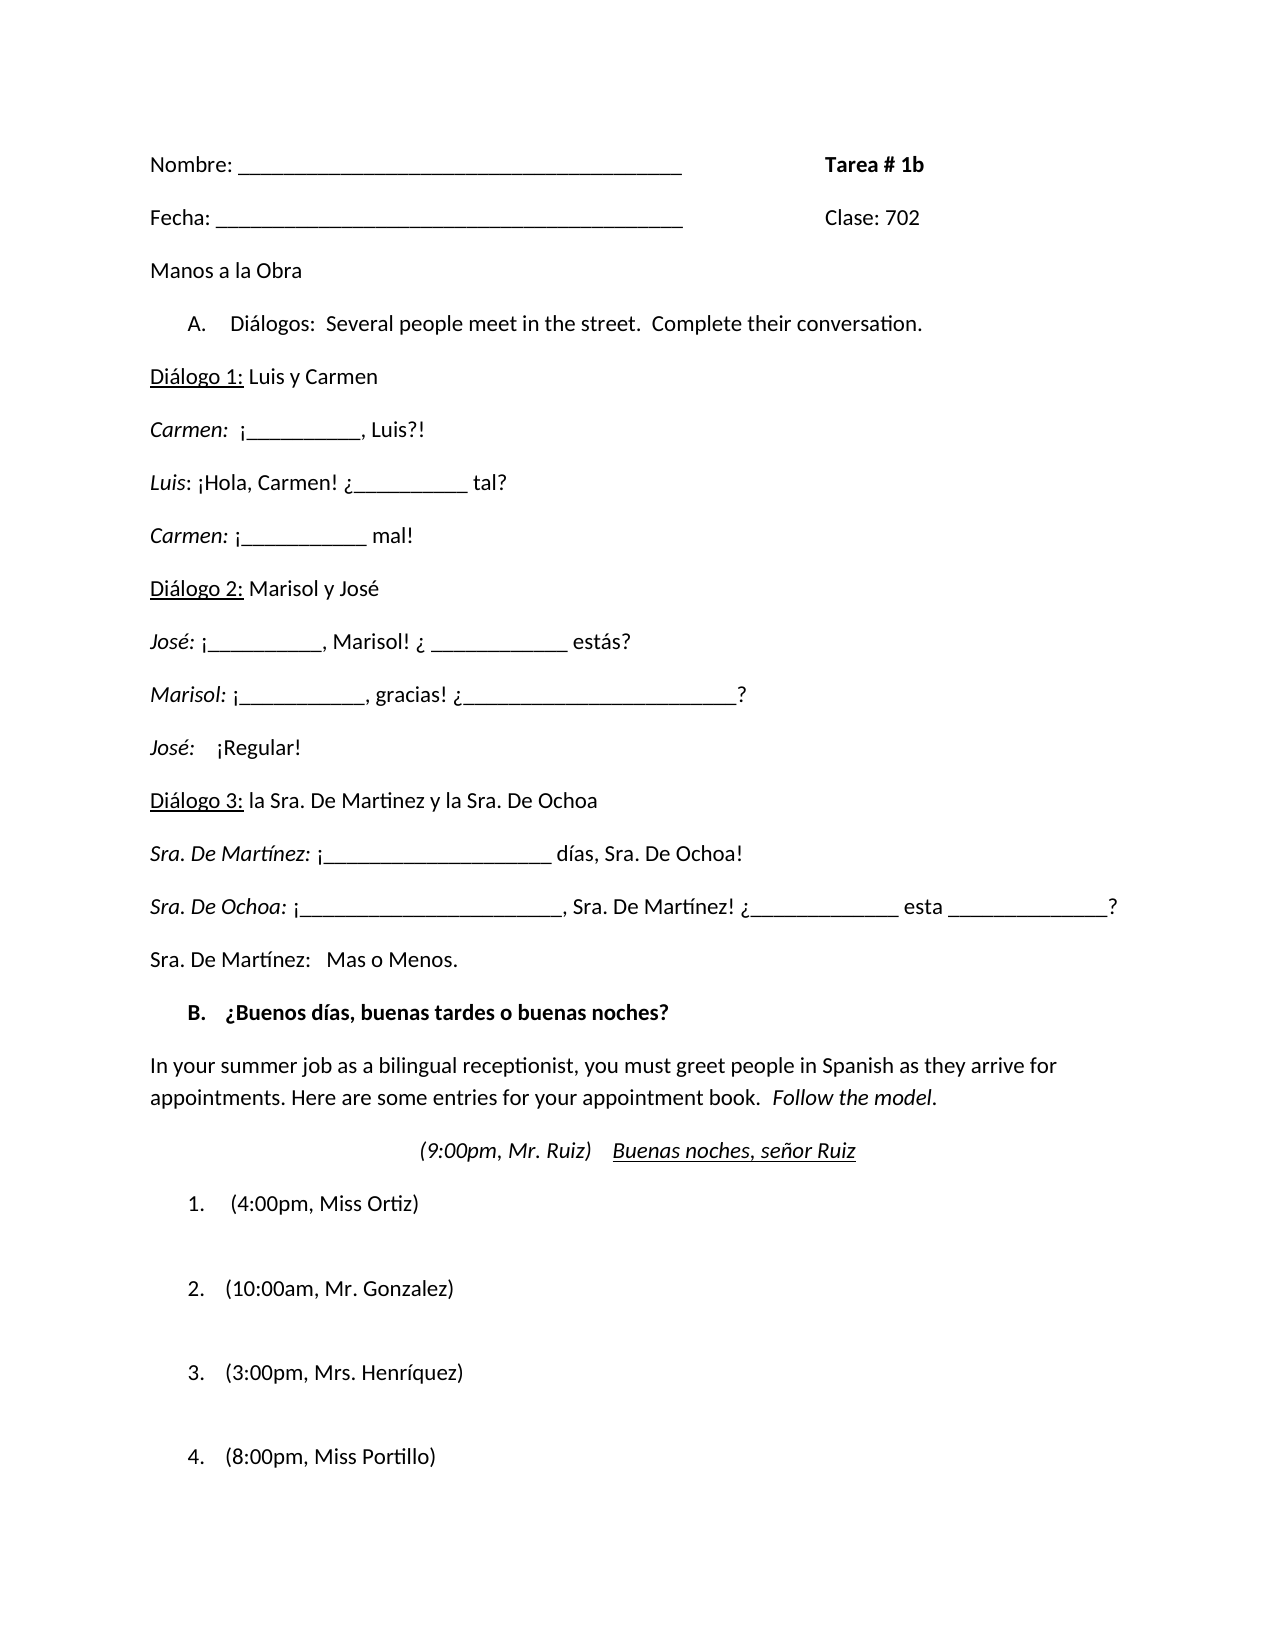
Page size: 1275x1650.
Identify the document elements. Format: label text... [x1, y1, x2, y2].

text Diálogo 3: la Sra. De Martinez y la Sra. De Ochoa [150, 786, 1125, 814]
list (3:00pm, Mrs. Henríquez) [187, 1358, 1125, 1386]
text Sra. De Ochoa: ¡_______________________, Sra. De Martínez! ¿_____________ esta ______________? [150, 892, 1125, 920]
text Sra. De Martínez: ¡____________________ días, Sra. De Ochoa! [150, 839, 1125, 867]
text Sra. De Martínez: Mas o Menos. [150, 945, 1125, 973]
text Fecha: _________________________________________ Clase: 702 [150, 203, 1125, 231]
text Diálogo 1: Luis y Carmen [150, 362, 1125, 390]
list ¿Buenos días, buenas tardes o buenas noches? [187, 998, 1125, 1026]
text Diálogo 2: Marisol y José [150, 574, 1125, 602]
list (10:00am, Mr. Gonzalez) [187, 1274, 1125, 1302]
text José: ¡Regular! [150, 733, 1125, 761]
list (8:00pm, Miss Portillo) [187, 1442, 1125, 1470]
list Diálogos: Several people meet in the street. Complete their conversation. [187, 309, 1125, 337]
text In your summer job as a bilingual receptionist, you must greet people in Spanish as they arrive for appointments. Here are some entries for your appointment book. Follow the model. [150, 1051, 1125, 1112]
text Carmen: ¡__________, Luis?! [150, 415, 1125, 443]
text Marisol: ¡___________, gracias! ¿________________________? [150, 680, 1125, 708]
text Nombre: _______________________________________ Tarea # 1b [150, 150, 1125, 178]
text Carmen: ¡___________ mal! [150, 521, 1125, 549]
list (4:00pm, Miss Ortiz) [187, 1189, 1125, 1218]
text Manos a la Obra [150, 256, 1125, 284]
text José: ¡__________, Marisol! ¿ ____________ estás? [150, 627, 1125, 655]
text (9:00pm, Mr. Ruiz) Buenas noches, señor Ruiz [150, 1137, 1125, 1164]
text Luis: ¡Hola, Carmen! ¿__________ tal? [150, 468, 1125, 496]
